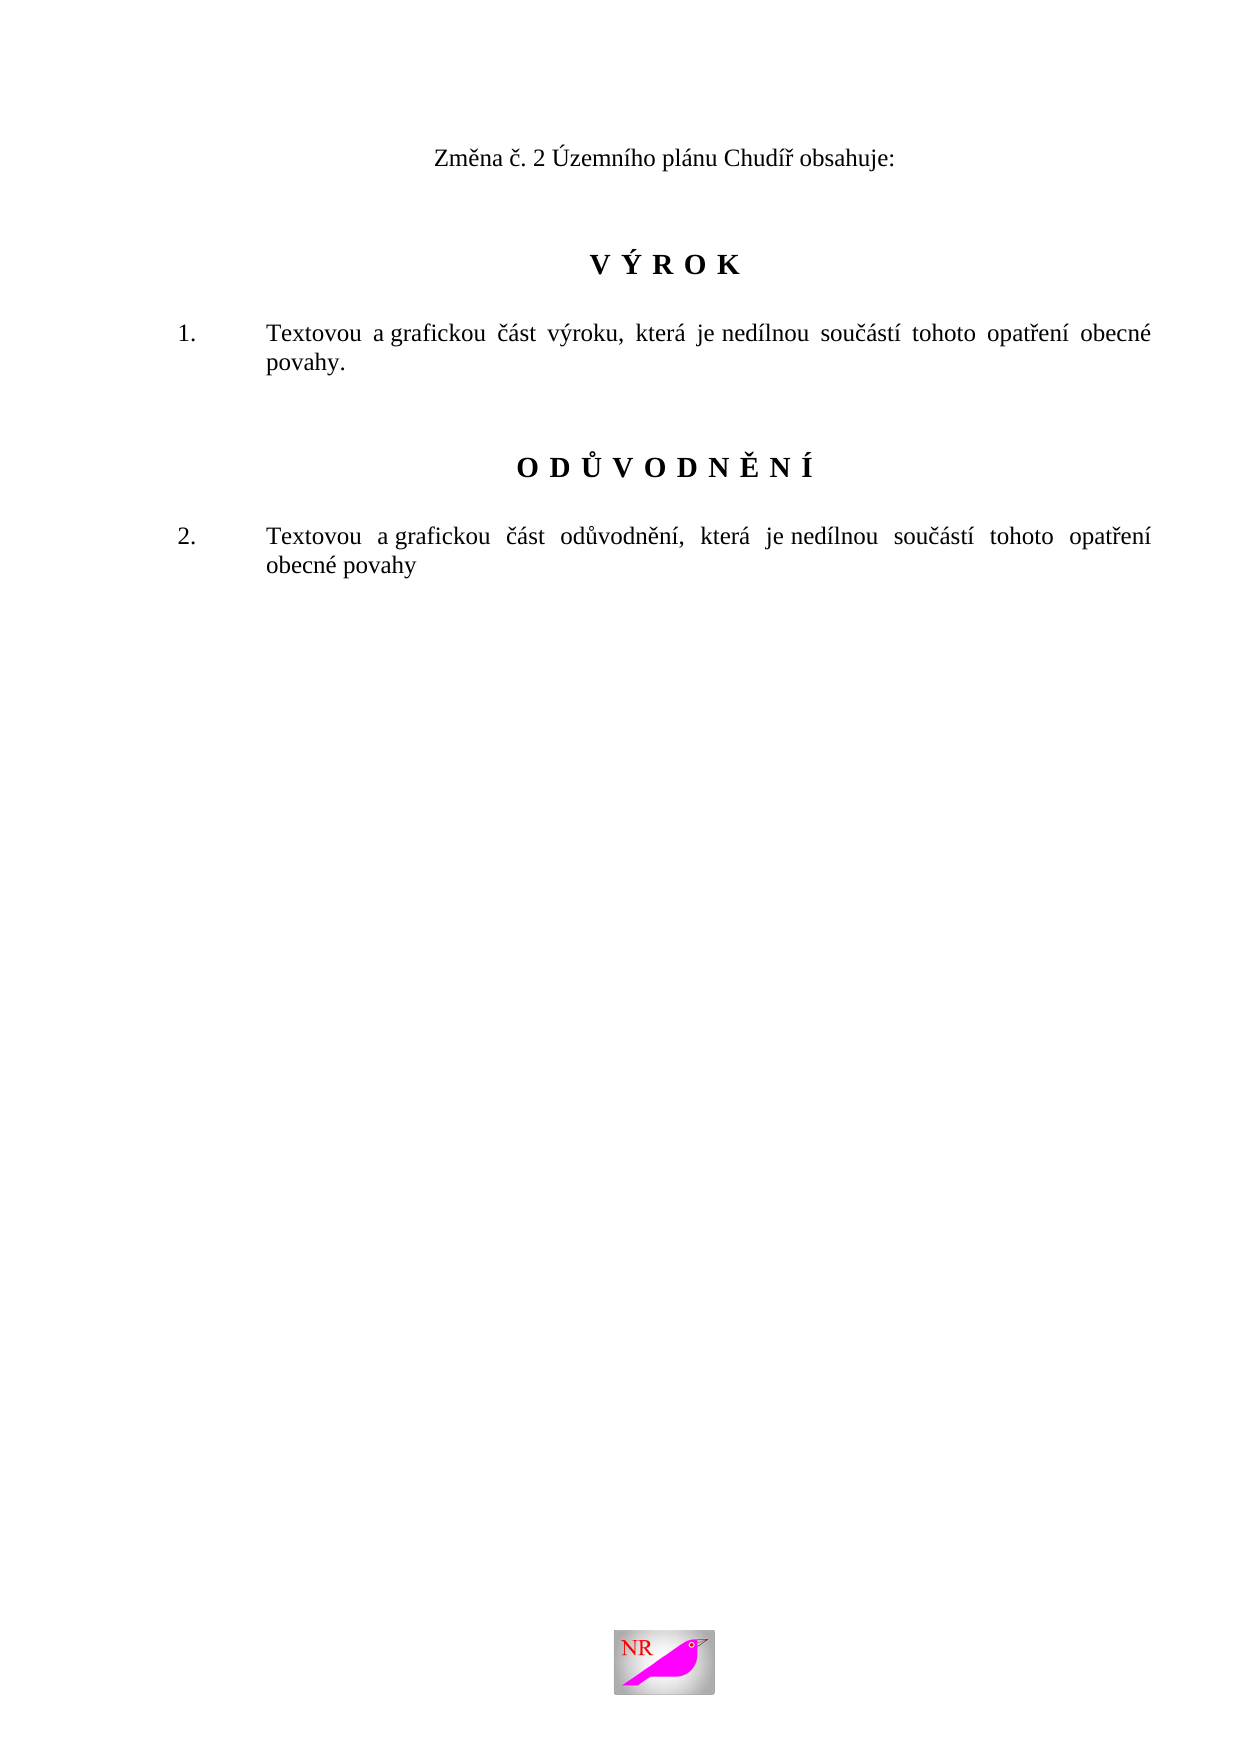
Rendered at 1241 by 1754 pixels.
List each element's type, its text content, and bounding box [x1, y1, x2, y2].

text VÝROK [177, 247, 1152, 280]
list Textovou a grafickou část odůvodnění, která je nedílnou součástí tohoto opatření obecné povahy [177, 521, 1152, 579]
picture [613, 1630, 715, 1695]
text ODŮVODNĚNÍ [177, 450, 1152, 484]
text Změna č. 2 Územního plánu Chudíř obsahuje: [177, 143, 1152, 172]
list Textovou a grafickou část výroku, která je nedílnou součástí tohoto opatření obecné povahy. [177, 318, 1152, 375]
